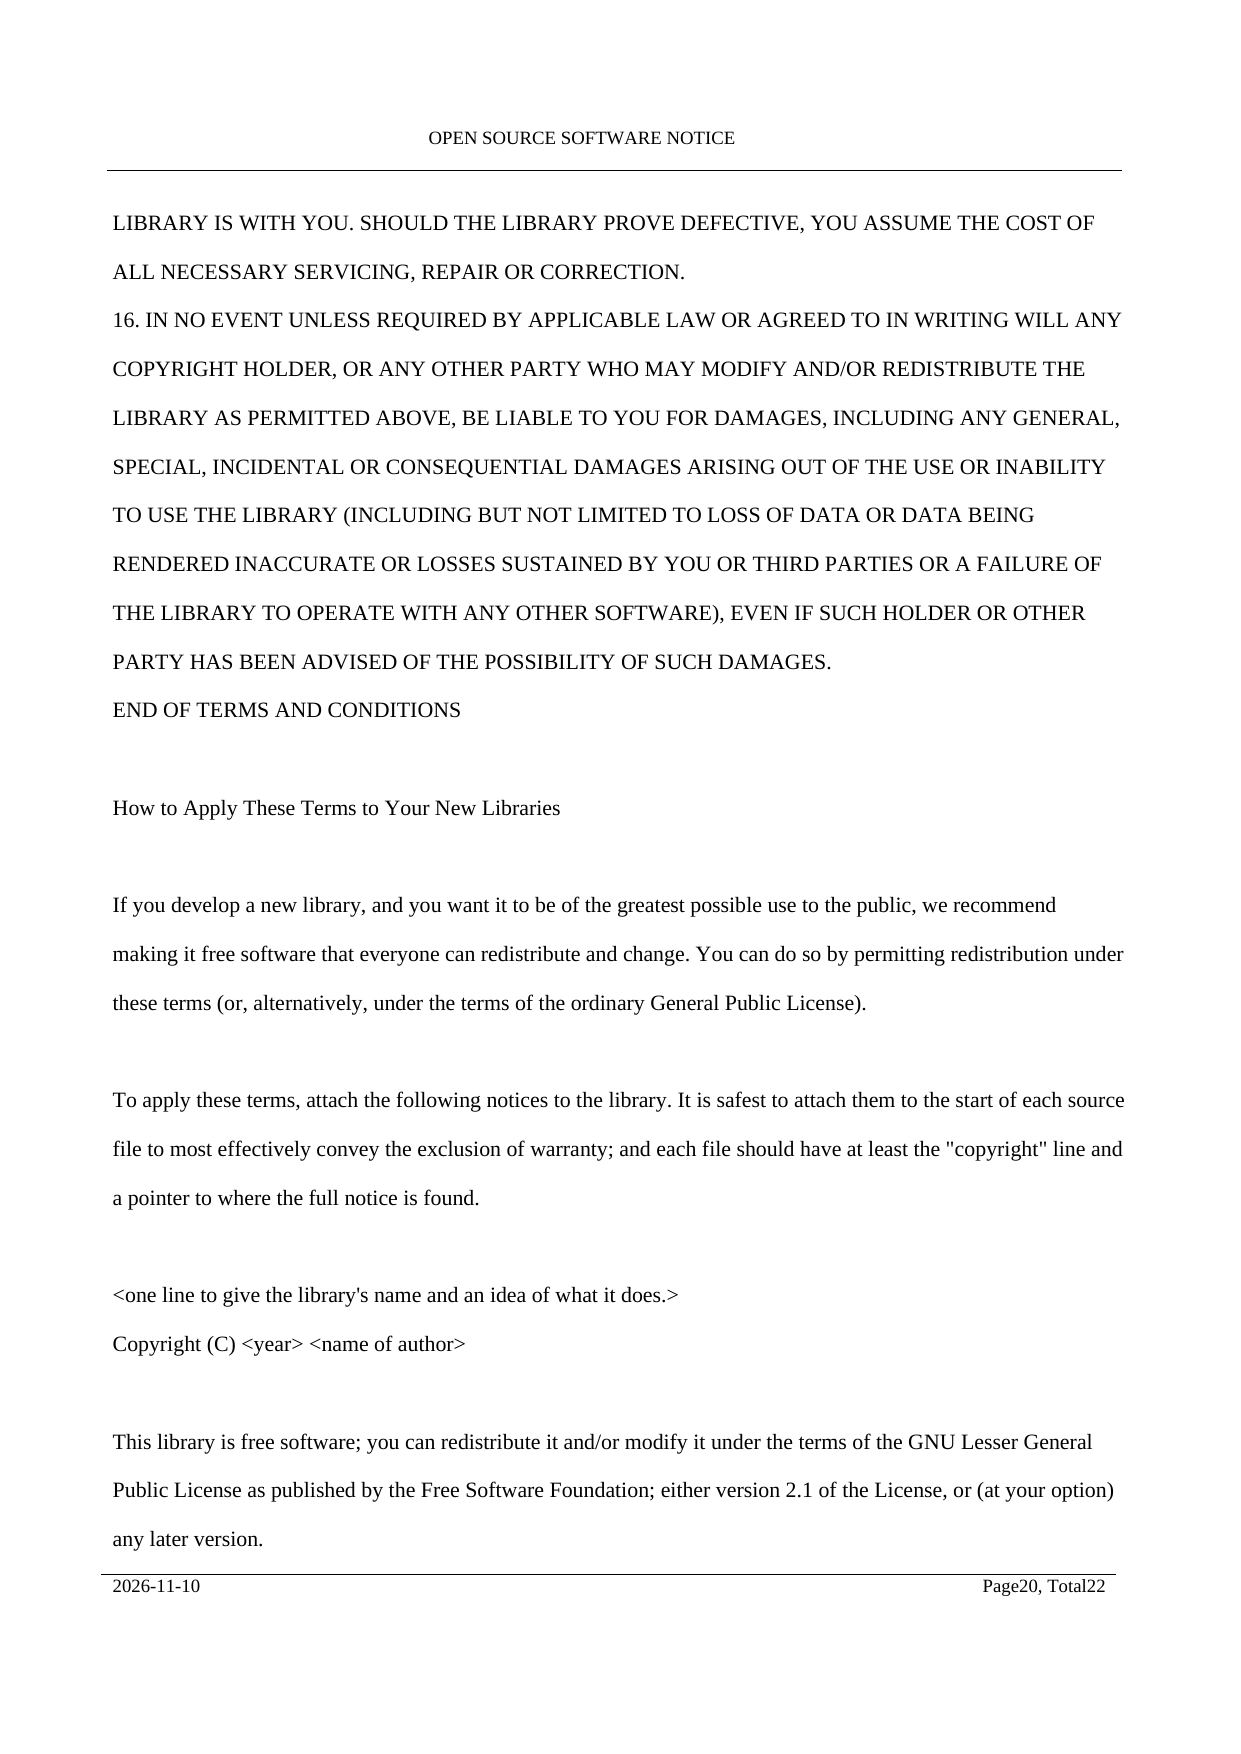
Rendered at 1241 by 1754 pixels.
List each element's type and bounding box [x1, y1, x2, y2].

text [112, 206, 1128, 1555]
